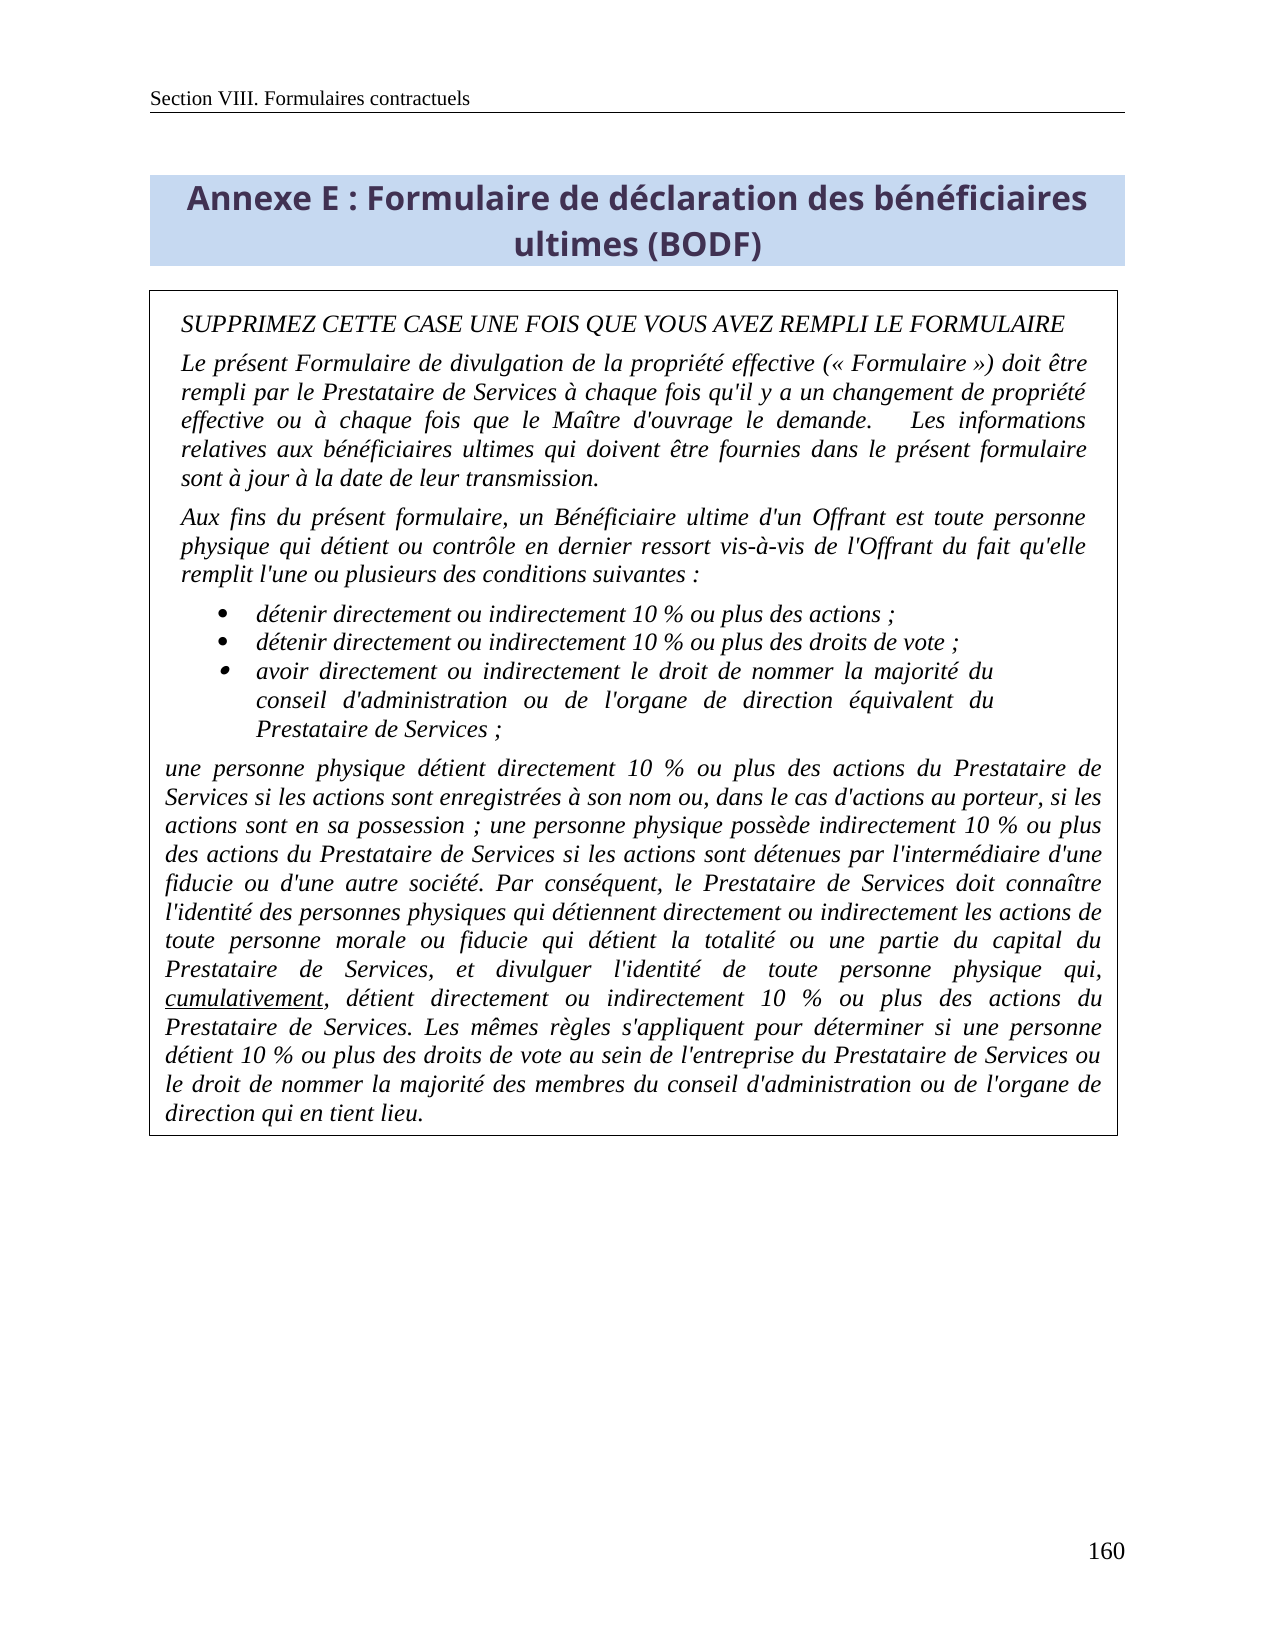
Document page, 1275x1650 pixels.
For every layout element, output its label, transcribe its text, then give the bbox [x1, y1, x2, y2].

subtitle Annexe E : Formulaire de déclaration des bénéficiaires ultimes (BODF) [150, 175, 1125, 266]
